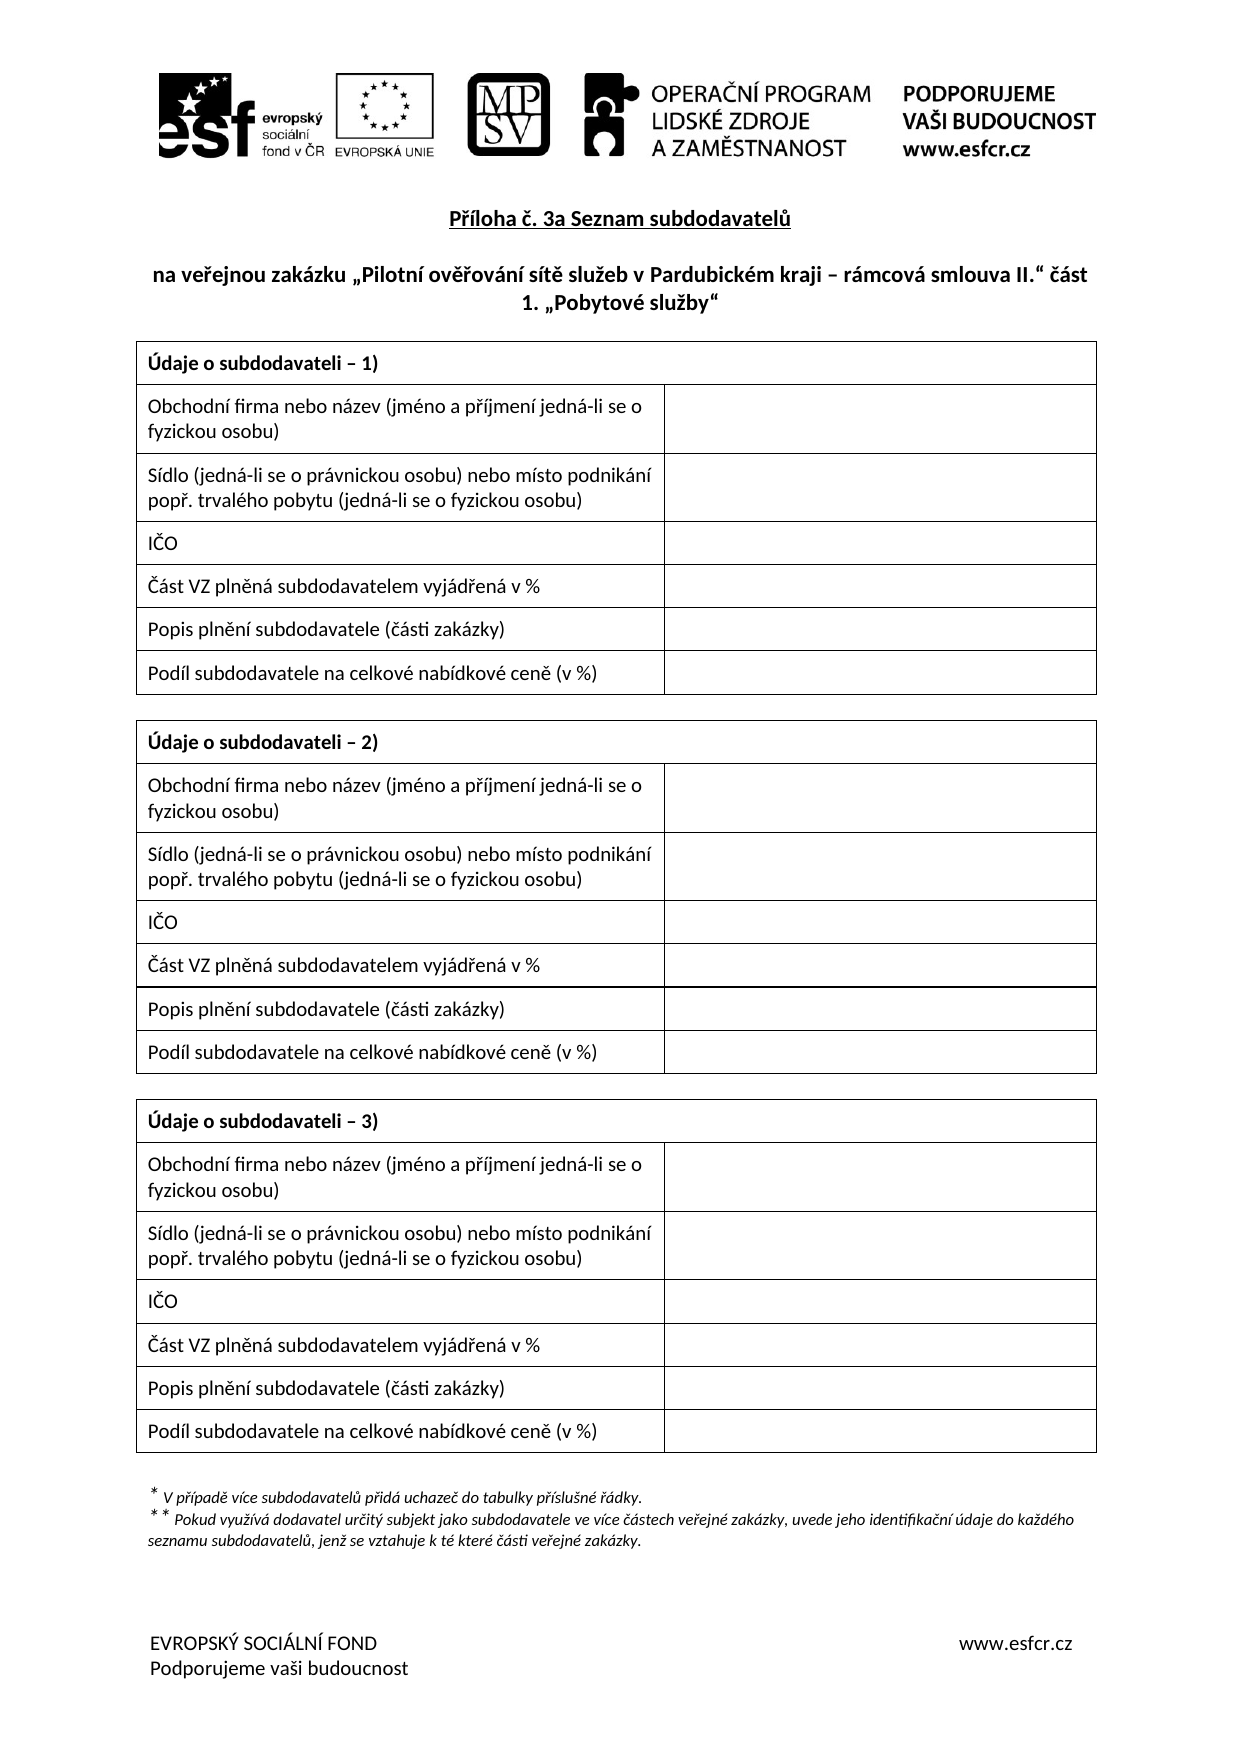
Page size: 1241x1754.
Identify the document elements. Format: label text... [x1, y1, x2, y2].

table_cell [665, 1031, 1096, 1073]
text ** Pokud využívá dodavatel určitý subjekt jako subdodavatele ve více částech veřejné zakázky, uvede jeho identifikační údaje do každého seznamu subdodavatelů, jenž se vztahuje k té které části veřejné zakázky. [148, 1509, 1093, 1551]
table_cell [665, 454, 1096, 521]
table_cell [665, 1212, 1096, 1279]
table_cell Část VZ plněná subdodavatelem vyjádřená v % [137, 1324, 664, 1366]
table_cell Obchodní firma nebo název (jméno a příjmení jedná-li se o fyzickou osobu) [137, 385, 664, 452]
table_header Údaje o subdodavateli – 3) [137, 1100, 1096, 1142]
table_cell Část VZ plněná subdodavatelem vyjádřená v % [137, 944, 664, 986]
table_cell Popis plnění subdodavatele (části zakázky) [137, 988, 664, 1029]
table_cell Obchodní firma nebo název (jméno a příjmení jedná-li se o fyzickou osobu) [137, 764, 664, 832]
text * V případě více subdodavatelů přidá uchazeč do tabulky příslušné řádky. [148, 1481, 1093, 1509]
table_cell [665, 651, 1096, 693]
table_cell [665, 833, 1096, 900]
table_cell [665, 944, 1096, 986]
table_cell IČO [137, 1280, 664, 1322]
table_cell [665, 385, 1096, 452]
table_cell Obchodní firma nebo název (jméno a příjmení jedná-li se o fyzickou osobu) [137, 1143, 664, 1211]
table_cell [665, 1324, 1096, 1366]
table_cell [665, 565, 1096, 607]
table_cell Sídlo (jedná-li se o právnickou osobu) nebo místo podnikání popř. trvalého pobytu (jedná-li se o fyzickou osobu) [137, 454, 664, 521]
table_cell Podíl subdodavatele na celkové nabídkové ceně (v %) [137, 1031, 664, 1073]
table_cell [665, 608, 1096, 650]
table_cell Popis plnění subdodavatele (části zakázky) [137, 608, 664, 650]
text Příloha č. 3a Seznam subdodavatelů [148, 204, 1093, 232]
table_cell Podíl subdodavatele na celkové nabídkové ceně (v %) [137, 1410, 664, 1452]
table_cell Podíl subdodavatele na celkové nabídkové ceně (v %) [137, 651, 664, 693]
table_cell [665, 1367, 1096, 1409]
picture [159, 73, 1096, 162]
table_cell Sídlo (jedná-li se o právnickou osobu) nebo místo podnikání popř. trvalého pobytu (jedná-li se o fyzickou osobu) [137, 833, 664, 900]
table_header Údaje o subdodavateli – 2) [137, 721, 1096, 763]
table_cell [665, 1280, 1096, 1322]
table_cell [665, 522, 1096, 564]
table_cell [665, 988, 1096, 1029]
table_cell [665, 1143, 1096, 1211]
text na veřejnou zakázku „Pilotní ověřování sítě služeb v Pardubickém kraji – rámcová smlouva II.“ část 1. „Pobytové služby“ [148, 260, 1093, 316]
table_cell IČO [137, 522, 664, 564]
table_cell Sídlo (jedná-li se o právnickou osobu) nebo místo podnikání popř. trvalého pobytu (jedná-li se o fyzickou osobu) [137, 1212, 664, 1279]
table_cell [665, 901, 1096, 943]
table_cell [665, 764, 1096, 832]
table_cell [665, 1410, 1096, 1452]
table_cell Popis plnění subdodavatele (části zakázky) [137, 1367, 664, 1409]
table_cell IČO [137, 901, 664, 943]
table_cell Část VZ plněná subdodavatelem vyjádřená v % [137, 565, 664, 607]
table_header Údaje o subdodavateli – 1) [137, 342, 1096, 384]
